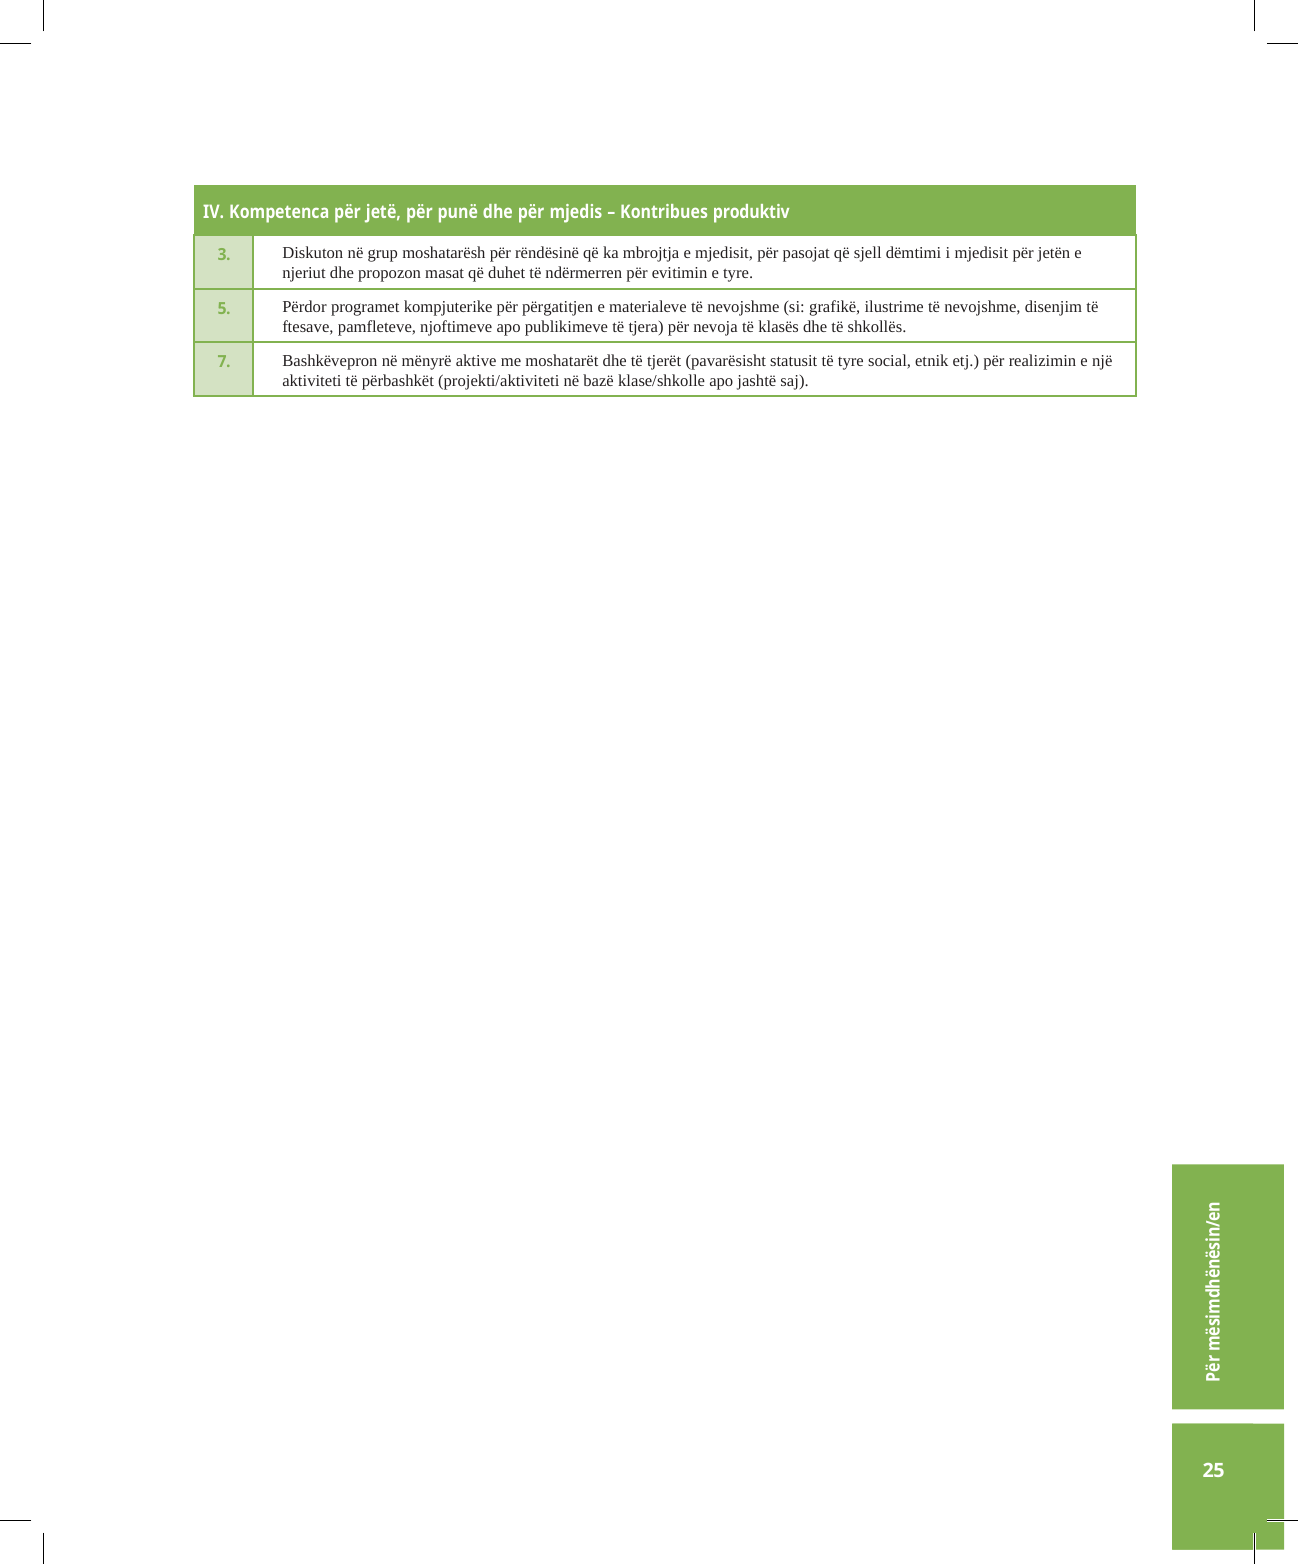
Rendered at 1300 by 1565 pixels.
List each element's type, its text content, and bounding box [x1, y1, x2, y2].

table_cell 7. [195, 343, 252, 395]
table_cell Përdor programet kompjuterike për përgatitjen e materialeve të nevojshme (si: grafikë, ilustrime të nevojshme, disenjim të ftesave, pamfleteve, njoftimeve apo publikimeve të tjera) për nevoja të klasës dhe të shkollës. [254, 290, 1135, 341]
table_header IV. Kompetenca për jetë, për punë dhe për mjedis – Kontribues produktiv [194, 185, 1136, 234]
table_cell 5. [195, 290, 252, 341]
table_cell 3. [195, 236, 252, 288]
table_cell Bashkëvepron në mënyrë aktive me moshatarët dhe të tjerët (pavarësisht statusit të tyre social, etnik etj.) për realizimin e një aktiviteti të përbashkët (projekti/aktiviteti në bazë klase/shkolle apo jashtë saj). [254, 343, 1135, 395]
table_cell Diskuton në grup moshatarësh për rëndësinë që ka mbrojtja e mjedisit, për pasojat që sjell dëmtimi i mjedisit për jetën e njeriut dhe propozon masat që duhet të ndërmerren për evitimin e tyre. [254, 236, 1135, 288]
